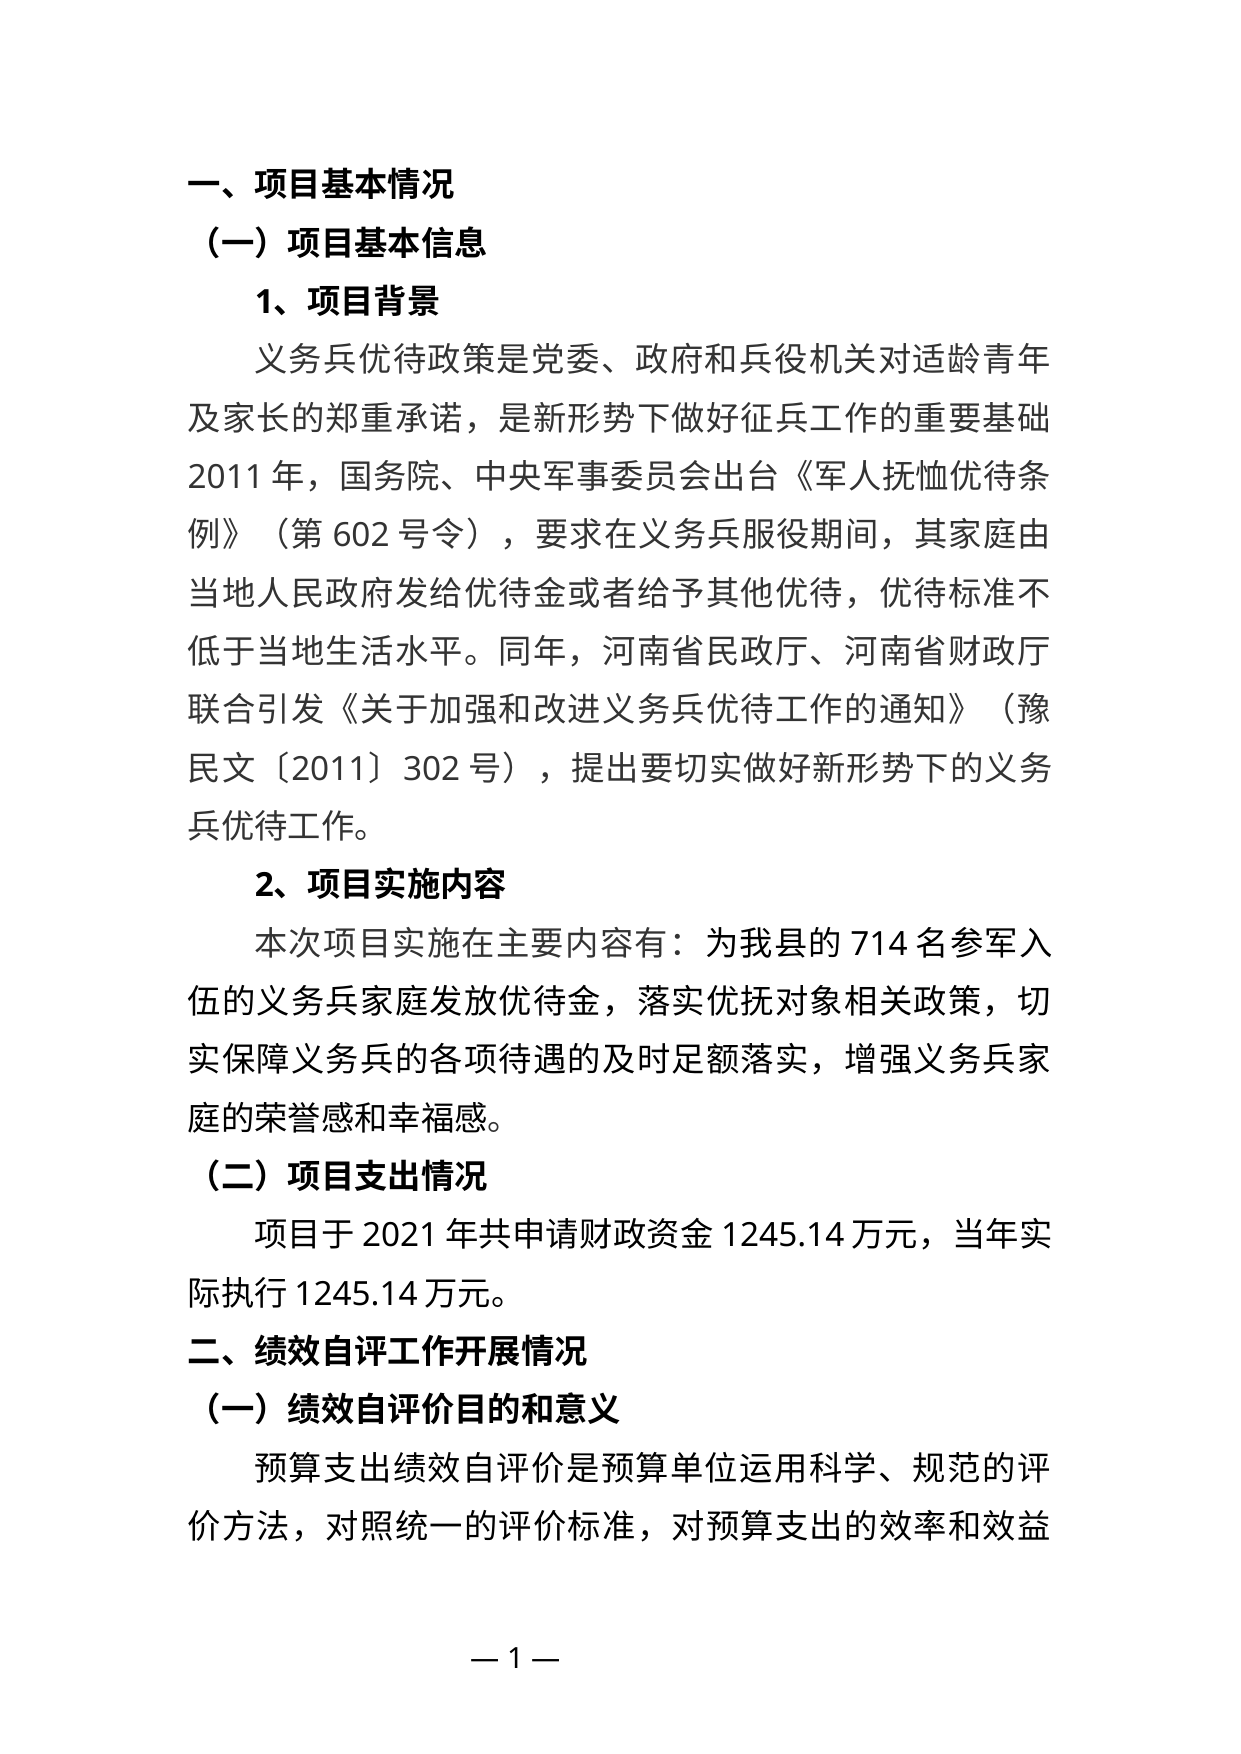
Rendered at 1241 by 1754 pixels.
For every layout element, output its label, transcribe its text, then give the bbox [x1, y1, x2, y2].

text 义务兵优待政策是党委、政府和兵役机关对适龄青年及家长的郑重承诺，是新形势下做好征兵工作的重要基础。2011年，国务院、中央军事委员会出台《军人抚恤优待条例》（第602号令），要求在义务兵服役期间，其家庭由当地人民政府发给优待金或者给予其他优待，优待标准不低于当地生活水平。同年，河南省民政厅、河南省财政厅联合引发《关于加强和改进义务兵优待工作的通知》（豫民文〔2011〕302号），提出要切实做好新形势下的义务兵优待工作。 [187, 325, 1053, 850]
subtitle 2、项目实施内容 [187, 850, 1053, 908]
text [187, 1433, 1053, 1550]
subtitle 一、项目基本情况 [187, 150, 1053, 208]
text 项目于2021年共申请财政资金1245.14万元，当年实际执行1245.14万元。 [187, 1200, 1053, 1317]
subtitle 二、绩效自评工作开展情况 [187, 1317, 1053, 1375]
subtitle （二）项目支出情况 [187, 1142, 1053, 1200]
text 本次项目实施在主要内容有：为我县的714名参军入伍的义务兵家庭发放优待金，落实优抚对象相关政策，切实保障义务兵的各项待遇的及时足额落实，增强义务兵家庭的荣誉感和幸福感。 [187, 908, 1053, 1142]
subtitle （一）绩效自评价目的和意义 [187, 1375, 1053, 1433]
subtitle （一）项目基本信息 [187, 208, 1053, 267]
subtitle 1、项目背景 [187, 267, 1053, 325]
